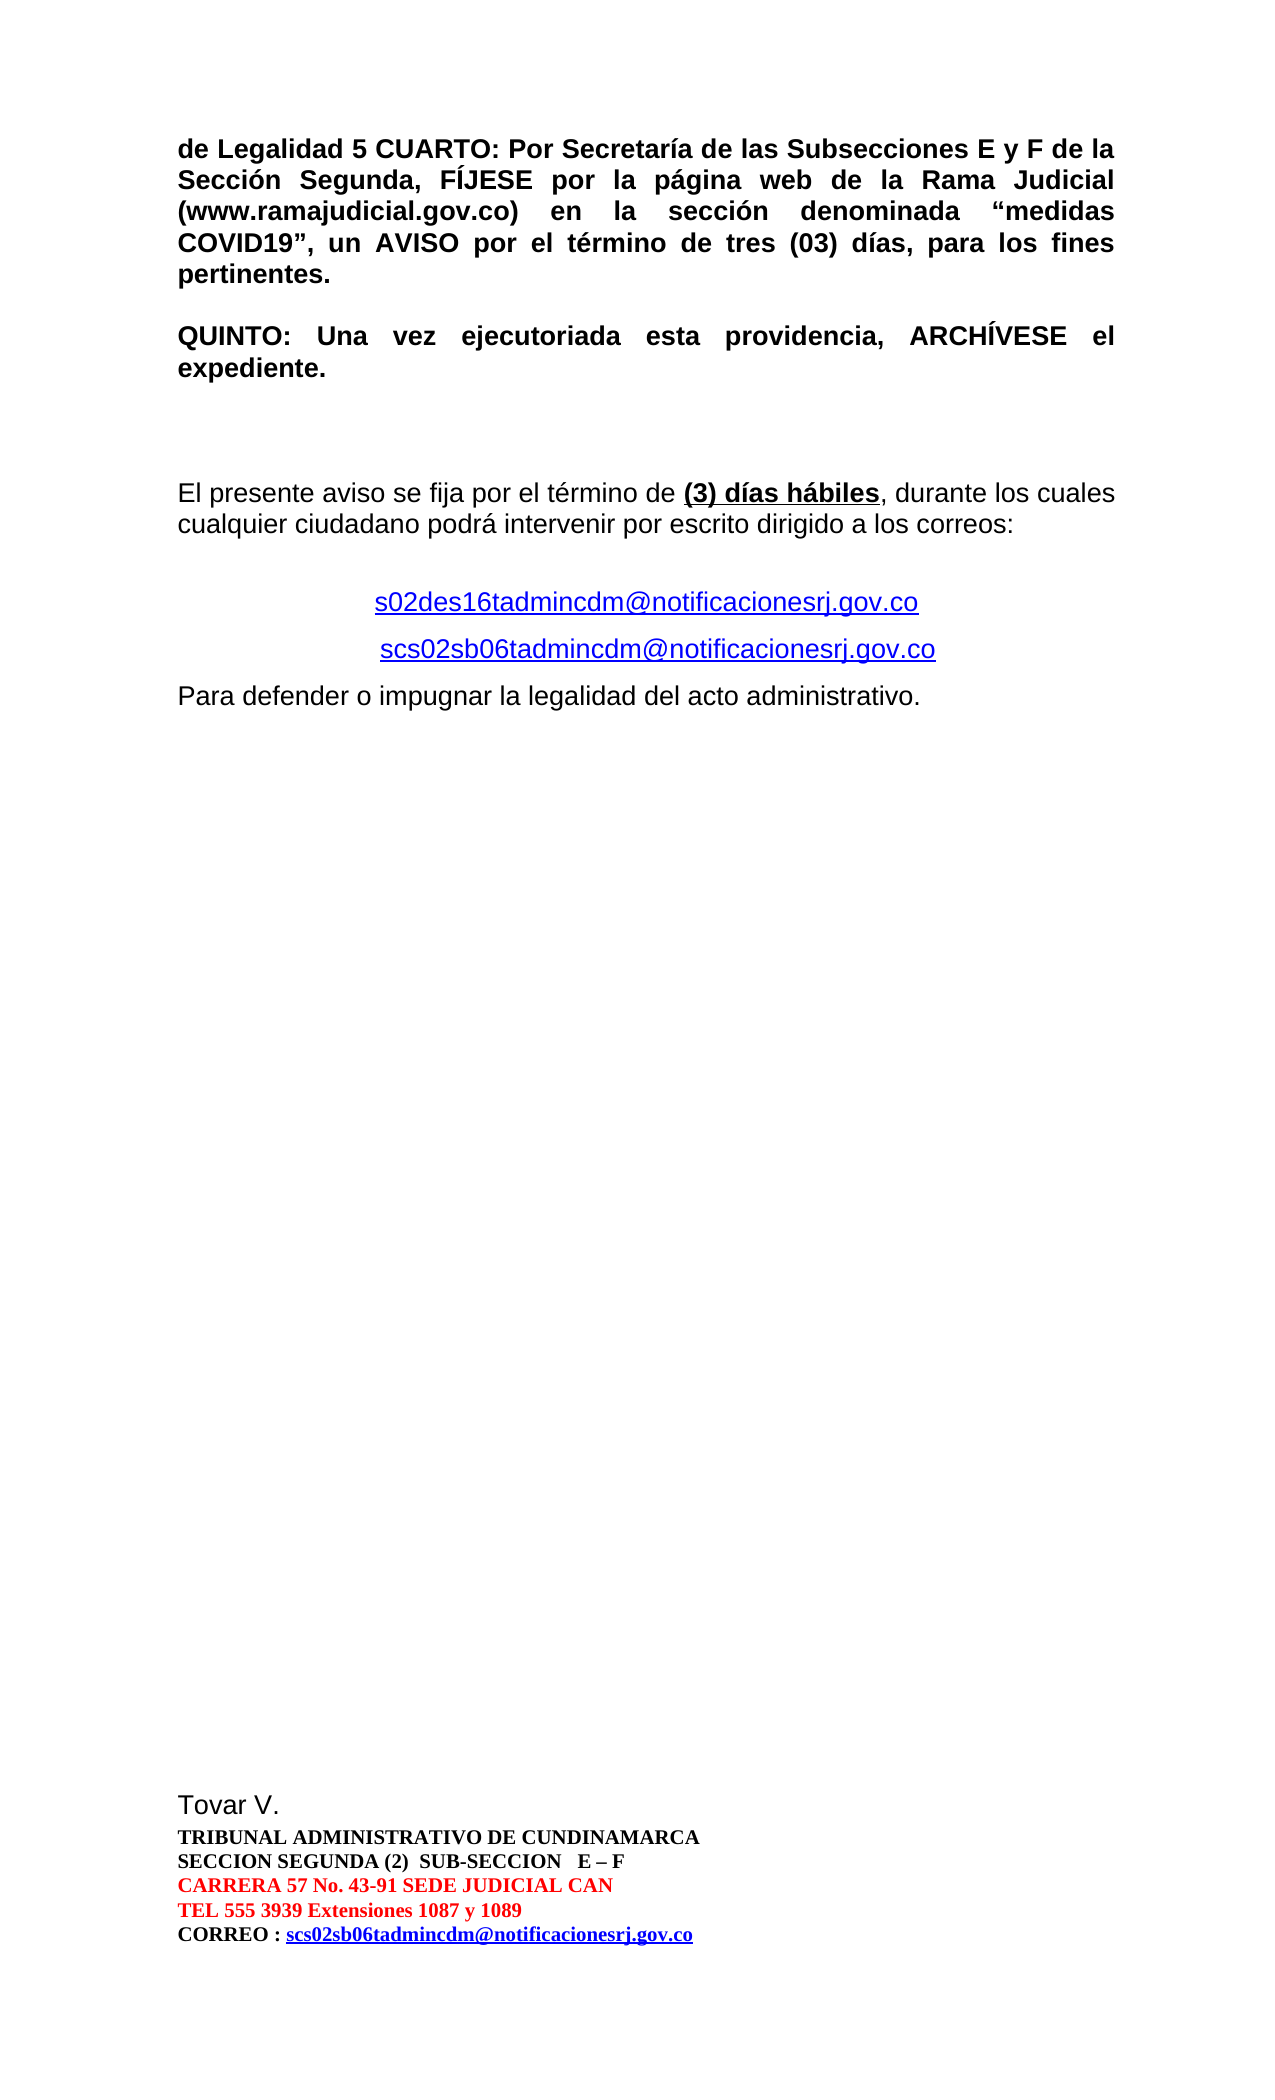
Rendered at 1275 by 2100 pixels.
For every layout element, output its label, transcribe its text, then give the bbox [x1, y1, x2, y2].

text QUINTO: Una vez ejecutoriada esta providencia, ARCHÍVESE el expediente. [177, 320, 1116, 383]
text scs02sb06tadmincdm@notificacionesrj.gov.co [177, 633, 1116, 664]
text s02des16tadmincdm@notificacionesrj.gov.co [177, 586, 1116, 617]
text Para defender o impugnar la legalidad del acto administrativo. [177, 680, 1116, 711]
text Tovar V. [177, 1789, 1116, 1820]
text El presente aviso se fija por el término de (3) días hábiles, durante los cuales cualquier ciudadano podrá intervenir por escrito dirigido a los correos: [177, 477, 1116, 539]
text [177, 133, 1116, 289]
